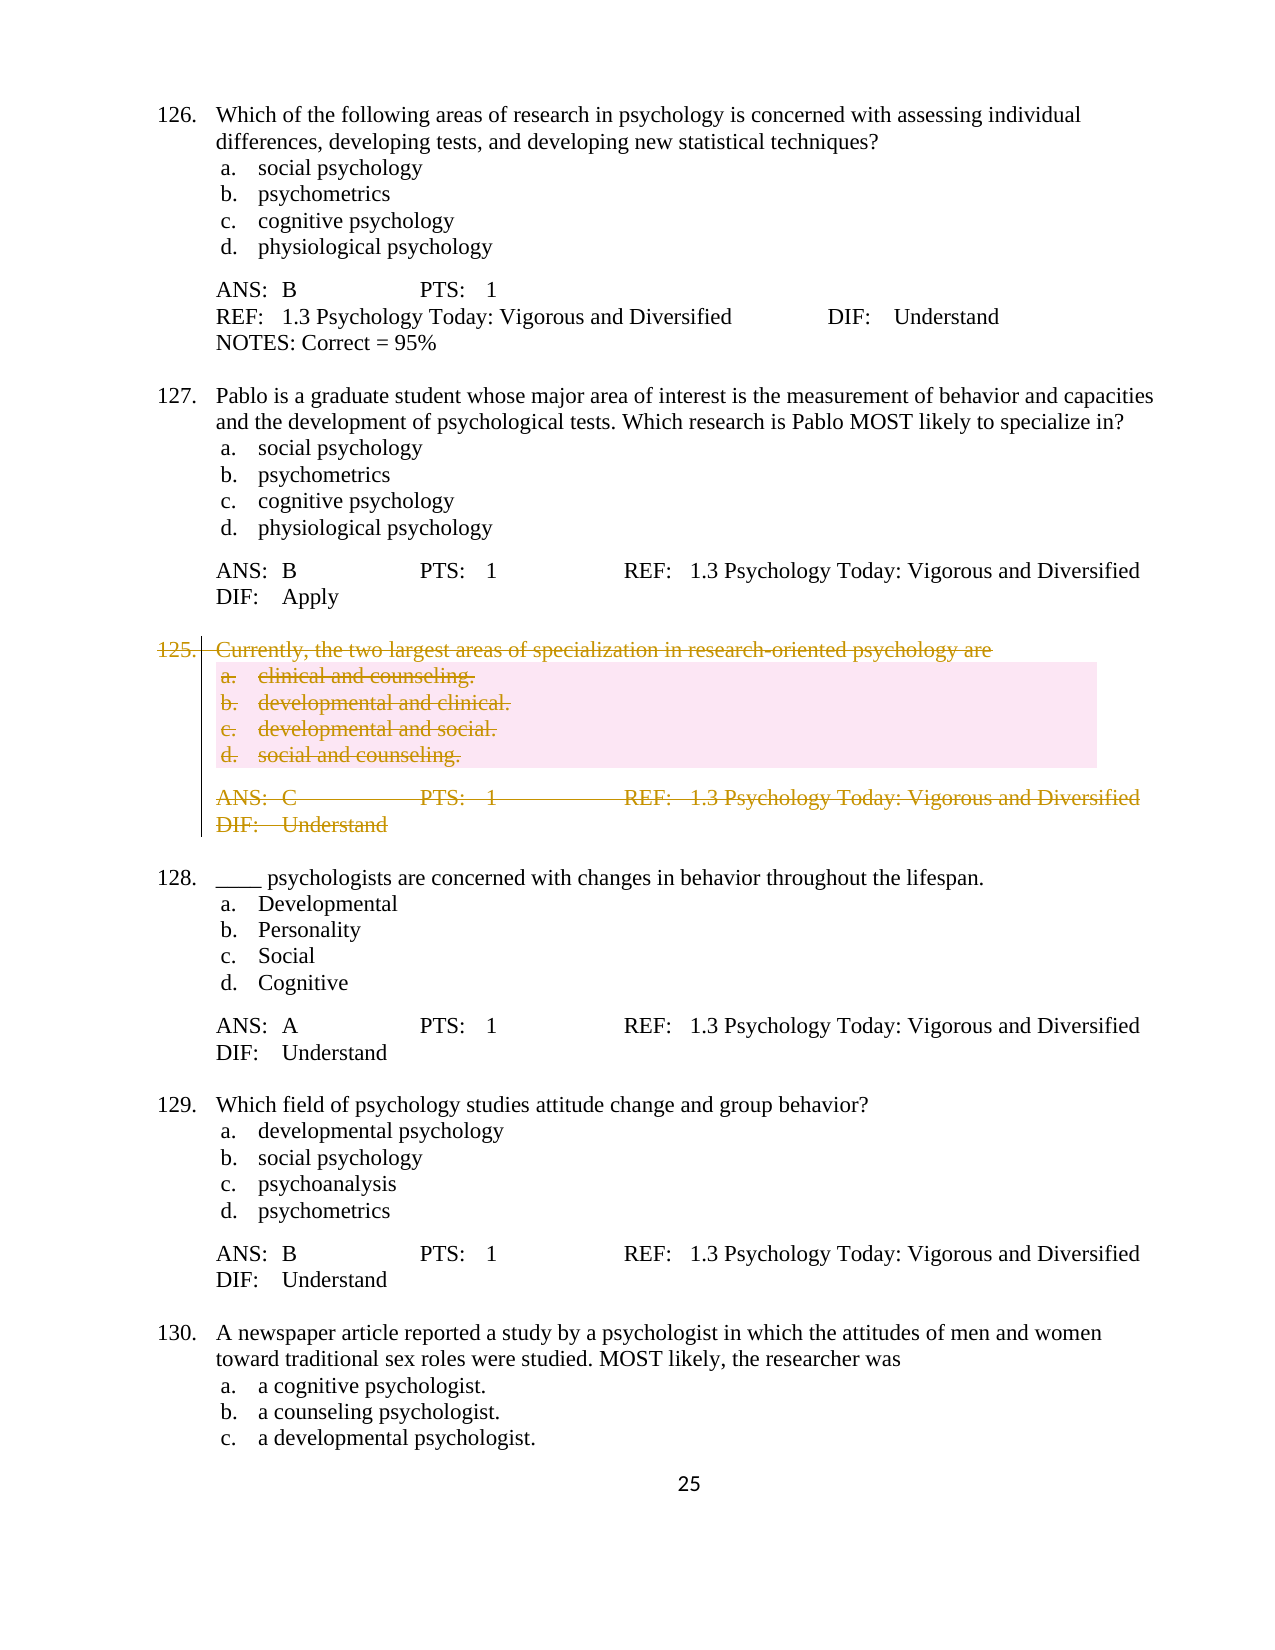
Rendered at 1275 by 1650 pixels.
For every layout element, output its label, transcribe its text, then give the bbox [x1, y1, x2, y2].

table_cell social psychology [253, 1144, 1097, 1170]
table_header a. [216, 1118, 253, 1144]
text DIF: Apply [216, 583, 1162, 609]
table_cell b. [216, 916, 253, 943]
table_cell psychometrics [253, 1197, 1097, 1223]
table_header a. [216, 435, 253, 461]
table_cell b. [216, 461, 253, 487]
table_cell b. [216, 1398, 253, 1424]
table_cell c. [216, 1424, 253, 1451]
text ANS: B PTS: 1 REF: 1.3 Psychology Today: Vigorous and Diversified [216, 1240, 1162, 1266]
table_header a. [216, 890, 253, 916]
text NOTES: Correct = 95% [216, 329, 1162, 355]
table_cell psychoanalysis [253, 1170, 1097, 1197]
table_header social psychology [253, 154, 1097, 180]
text ANS: A PTS: 1 REF: 1.3 Psychology Today: Vigorous and Diversified [216, 1012, 1162, 1038]
text DIF: Understand [216, 1266, 1162, 1293]
table_cell d. [216, 514, 253, 540]
table_cell psychometrics [253, 180, 1097, 207]
table_cell Cognitive [253, 969, 1097, 995]
table_header a. [216, 154, 253, 180]
table_cell d. [216, 969, 253, 995]
text 127. Pablo is a graduate student whose major area of interest is the measurement of behavior and capacities and the development of psychological tests. Which research is Pablo MOST likely to specialize in? [150, 382, 1162, 434]
text ANS: B PTS: 1 [216, 276, 1162, 303]
table_cell c. [216, 207, 253, 233]
table_cell a developmental psychologist. [253, 1424, 1097, 1451]
table_cell Social [253, 943, 1097, 969]
table_header a cognitive psychologist. [253, 1372, 1097, 1398]
table_cell a counseling psychologist. [253, 1398, 1097, 1424]
text 130. A newspaper article reported a study by a psychologist in which the attitudes of men and women toward traditional sex roles were studied. MOST likely, the researcher was [150, 1319, 1162, 1372]
table_cell physiological psychology [253, 514, 1097, 540]
table_cell Personality [253, 916, 1097, 943]
table_header Developmental [253, 890, 1097, 916]
text 128. ____ psychologists are concerned with changes in behavior throughout the lifespan. [150, 863, 1162, 890]
table_header developmental psychology [253, 1118, 1097, 1144]
table_cell c. [216, 487, 253, 513]
table_cell d. [216, 1197, 253, 1223]
table_cell d. [216, 233, 253, 259]
table_cell b. [216, 1144, 253, 1170]
table_cell physiological psychology [253, 233, 1097, 259]
text 129. Which field of psychology studies attitude change and group behavior? [150, 1091, 1162, 1118]
text DIF: Understand [216, 1038, 1162, 1065]
table_header a. [216, 1372, 253, 1398]
text 126. Which of the following areas of research in psychology is concerned with assessing individual differences, developing tests, and developing new statistical techniques? [150, 101, 1162, 154]
table_cell b. [216, 180, 253, 207]
table_cell cognitive psychology [253, 487, 1097, 513]
table_cell psychometrics [253, 461, 1097, 487]
table_cell cognitive psychology [253, 207, 1097, 233]
table_cell c. [216, 943, 253, 969]
table_header social psychology [253, 435, 1097, 461]
table_cell c. [216, 1170, 253, 1197]
text REF: 1.3 Psychology Today: Vigorous and Diversified DIF: Understand [216, 303, 1162, 329]
text ANS: B PTS: 1 REF: 1.3 Psychology Today: Vigorous and Diversified [216, 557, 1162, 583]
